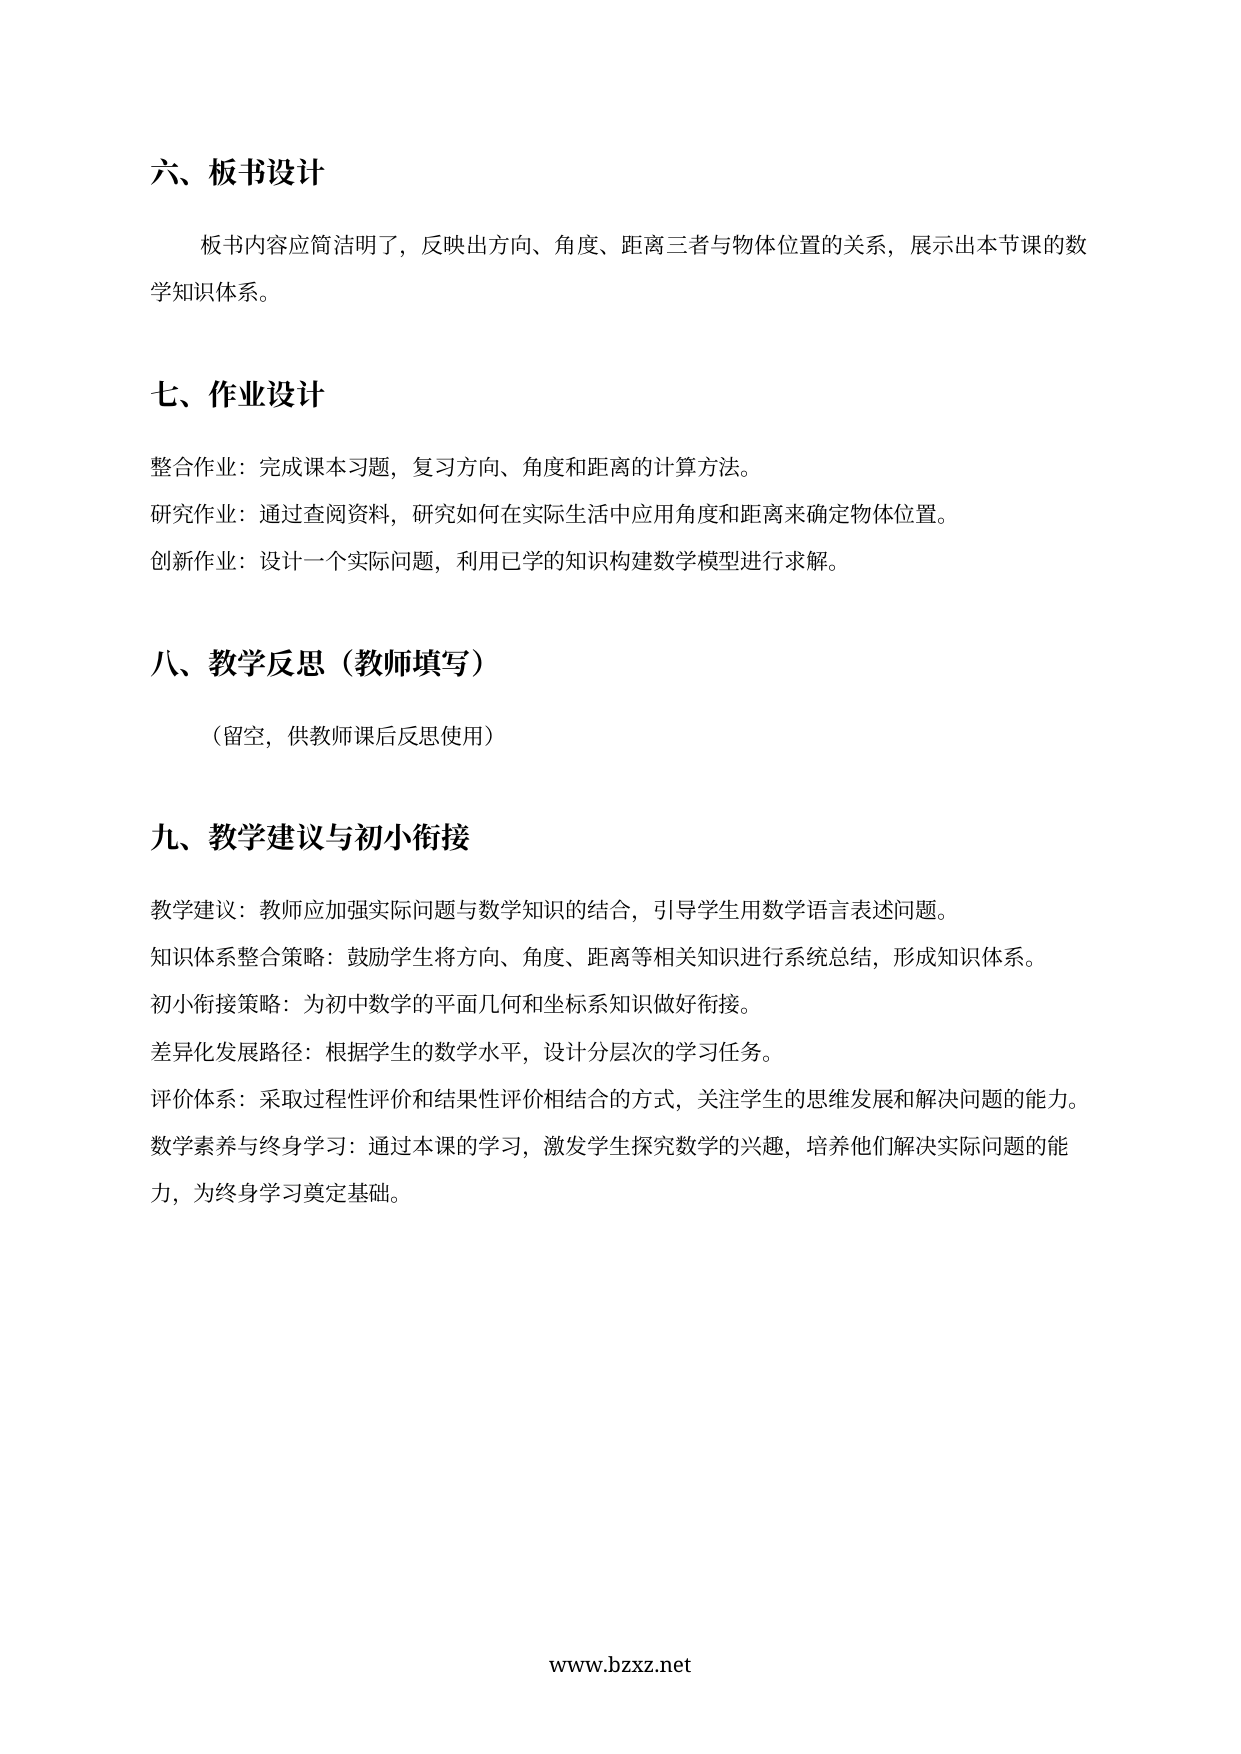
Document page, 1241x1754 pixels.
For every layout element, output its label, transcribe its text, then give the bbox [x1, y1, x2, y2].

text 数学素养与终身学习：通过本课的学习，激发学生探究数学的兴趣，培养他们解决实际问题的能力，为终身学习奠定基础。 [150, 1129, 1090, 1208]
text 创新作业：设计一个实际问题，利用已学的知识构建数学模型进行求解。 [150, 544, 1090, 576]
text 整合作业：完成课本习题，复习方向、角度和距离的计算方法。 [150, 450, 1090, 481]
text （留空，供教师课后反思使用） [150, 719, 1090, 750]
subtitle 七、作业设计 [150, 372, 1090, 413]
text 研究作业：通过查阅资料，研究如何在实际生活中应用角度和距离来确定物体位置。 [150, 497, 1090, 529]
text 评价体系：采取过程性评价和结果性评价相结合的方式，关注学生的思维发展和解决问题的能力。 [150, 1082, 1090, 1113]
text 教学建议：教师应加强实际问题与数学知识的结合，引导学生用数学语言表述问题。 [150, 893, 1090, 925]
text 初小衔接策略：为初中数学的平面几何和坐标系知识做好衔接。 [150, 988, 1090, 1019]
subtitle 八、教学反思（教师填写） [150, 641, 1090, 682]
text 板书内容应简洁明了，反映出方向、角度、距离三者与物体位置的关系，展示出本节课的数学知识体系。 [150, 228, 1090, 307]
subtitle 六、板书设计 [150, 150, 1090, 192]
text 知识体系整合策略：鼓励学生将方向、角度、距离等相关知识进行系统总结，形成知识体系。 [150, 941, 1090, 972]
subtitle 九、教学建议与初小衔接 [150, 815, 1090, 857]
text 差异化发展路径：根据学生的数学水平，设计分层次的学习任务。 [150, 1035, 1090, 1066]
